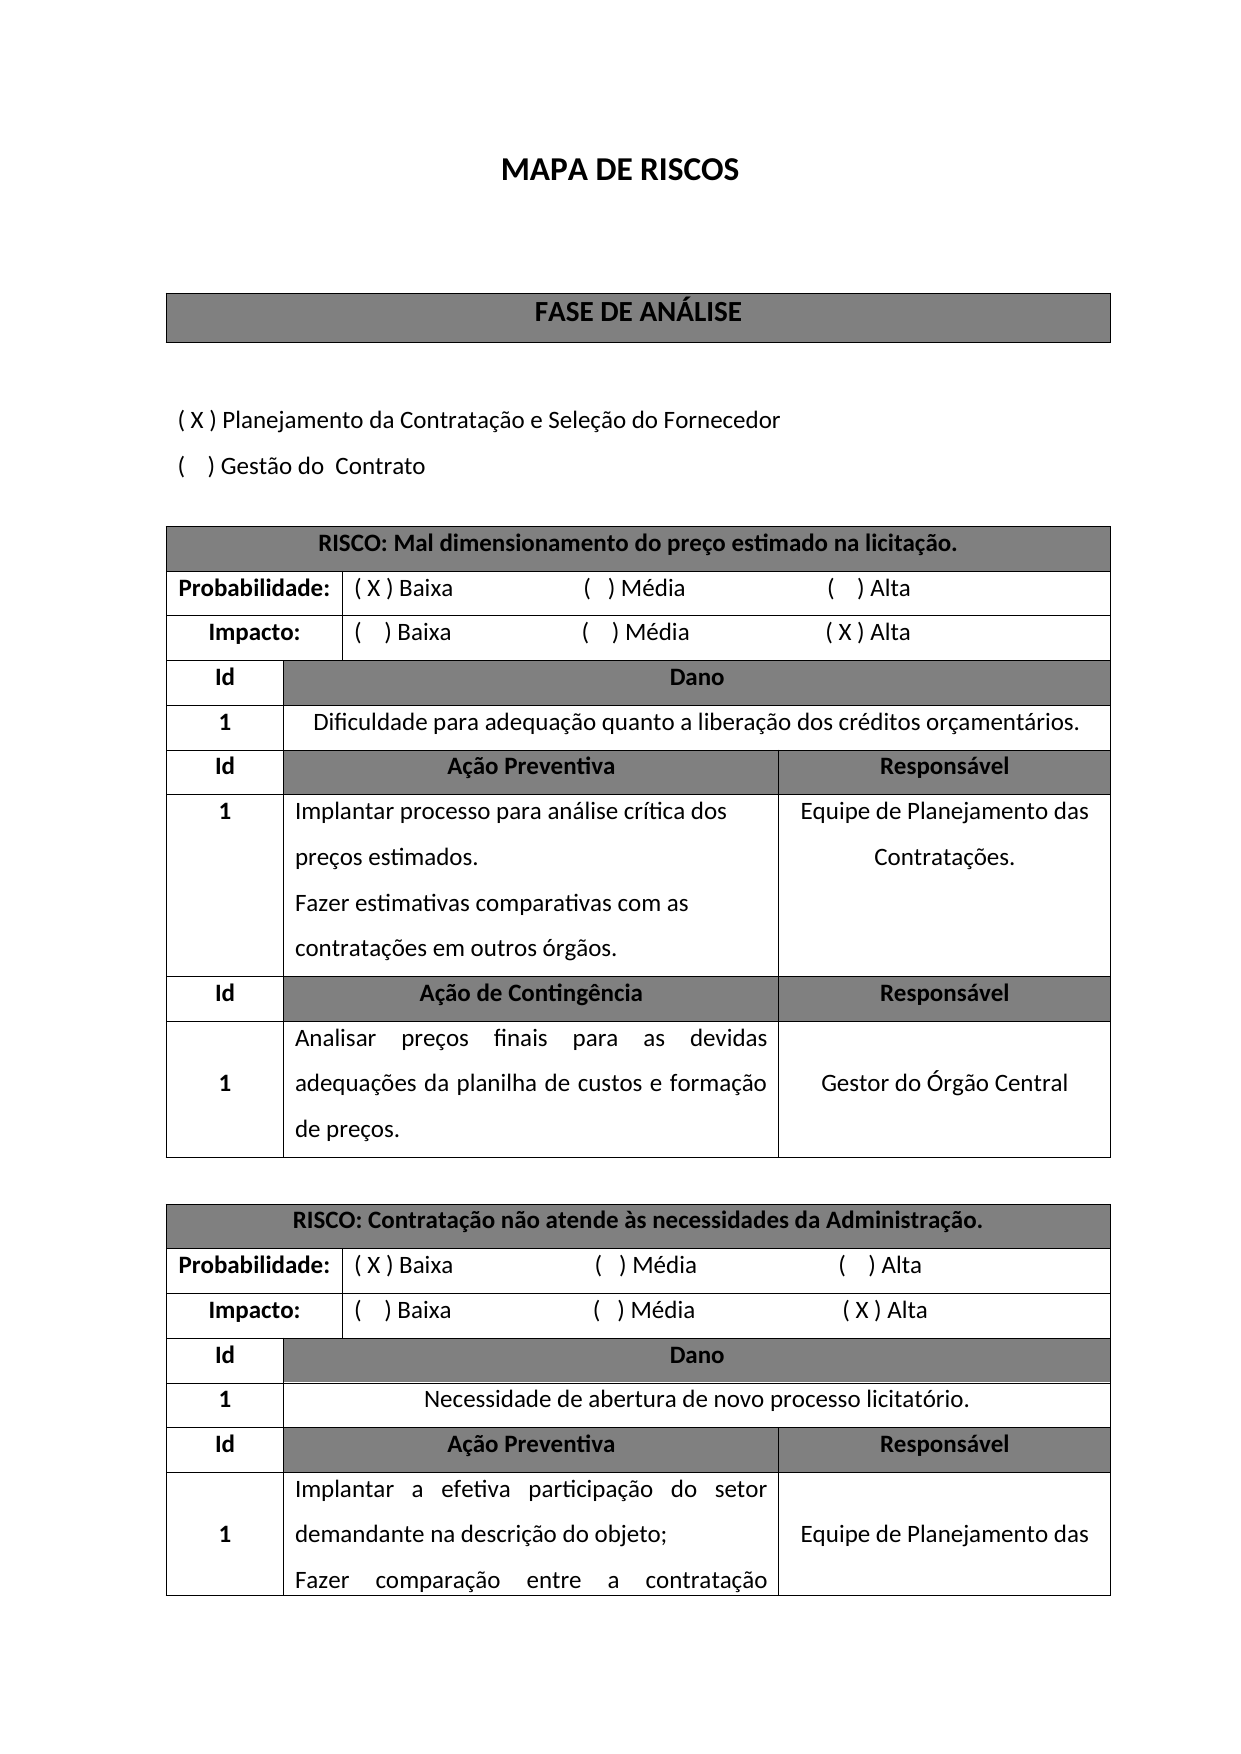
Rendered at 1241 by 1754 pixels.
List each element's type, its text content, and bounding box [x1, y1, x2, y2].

table_cell Id [167, 751, 283, 794]
table_cell ( X ) Baixa ( ) Média ( ) Alta [343, 1249, 1110, 1293]
table_cell Responsável [779, 977, 1110, 1021]
table_cell Equipe de Planejamento das Contratações. [779, 795, 1110, 976]
table_cell 1 [167, 795, 283, 976]
table_cell Dano [284, 661, 1110, 705]
table_cell Analisar preços finais para as devidas adequações da planilha de custos e formação de preços. [284, 1022, 778, 1157]
table_cell Id [167, 1339, 283, 1382]
table_cell Dano [284, 1339, 1110, 1382]
table_cell Responsável [779, 751, 1110, 794]
table_cell Ação de Contingência [284, 977, 778, 1021]
table_cell Responsável [779, 1428, 1110, 1472]
table_cell Id [167, 977, 283, 1021]
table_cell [779, 1473, 1110, 1595]
table_cell ( ) Baixa ( ) Média ( X ) Alta [343, 616, 1110, 660]
table_cell Ação Preventiva [284, 751, 778, 794]
table_cell 1 [167, 1473, 283, 1595]
table_cell Id [167, 1428, 283, 1472]
table_cell Ação Preventiva [284, 1428, 778, 1472]
table_cell 1 [167, 1022, 283, 1157]
table_cell Probabilidade: [167, 572, 342, 615]
text MAPA DE RISCOS [177, 148, 1063, 188]
table_cell 1 [167, 1384, 283, 1427]
table_cell 1 [167, 706, 283, 749]
table_header RISCO: Mal dimensionamento do preço estimado na licitação. [167, 527, 1110, 571]
table_cell Necessidade de abertura de novo processo licitatório. [284, 1384, 1110, 1427]
table_cell ( X ) Baixa ( ) Média ( ) Alta [343, 572, 1110, 615]
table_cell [284, 1473, 778, 1595]
table_header RISCO: Contratação não atende às necessidades da Administração. [167, 1205, 1110, 1248]
table_cell Impacto: [167, 1294, 342, 1338]
text ( ) Gestão do Contrato [177, 450, 1063, 480]
text ( X ) Planejamento da Contratação e Seleção do Fornecedor [177, 404, 1063, 435]
table_cell Implantar processo para análise crítica dos preços estimados. Fazer estimativas comparativas com as contratações em outros órgãos. [284, 795, 778, 976]
table_cell ( ) Baixa ( ) Média ( X ) Alta [343, 1294, 1110, 1338]
table_cell Gestor do Órgão Central [779, 1022, 1110, 1157]
table_header FASE DE ANÁLISE [167, 294, 1110, 342]
table_cell Probabilidade: [167, 1249, 342, 1293]
table_cell Impacto: [167, 616, 342, 660]
table_cell Dificuldade para adequação quanto a liberação dos créditos orçamentários. [284, 706, 1110, 749]
table_cell Id [167, 661, 283, 705]
